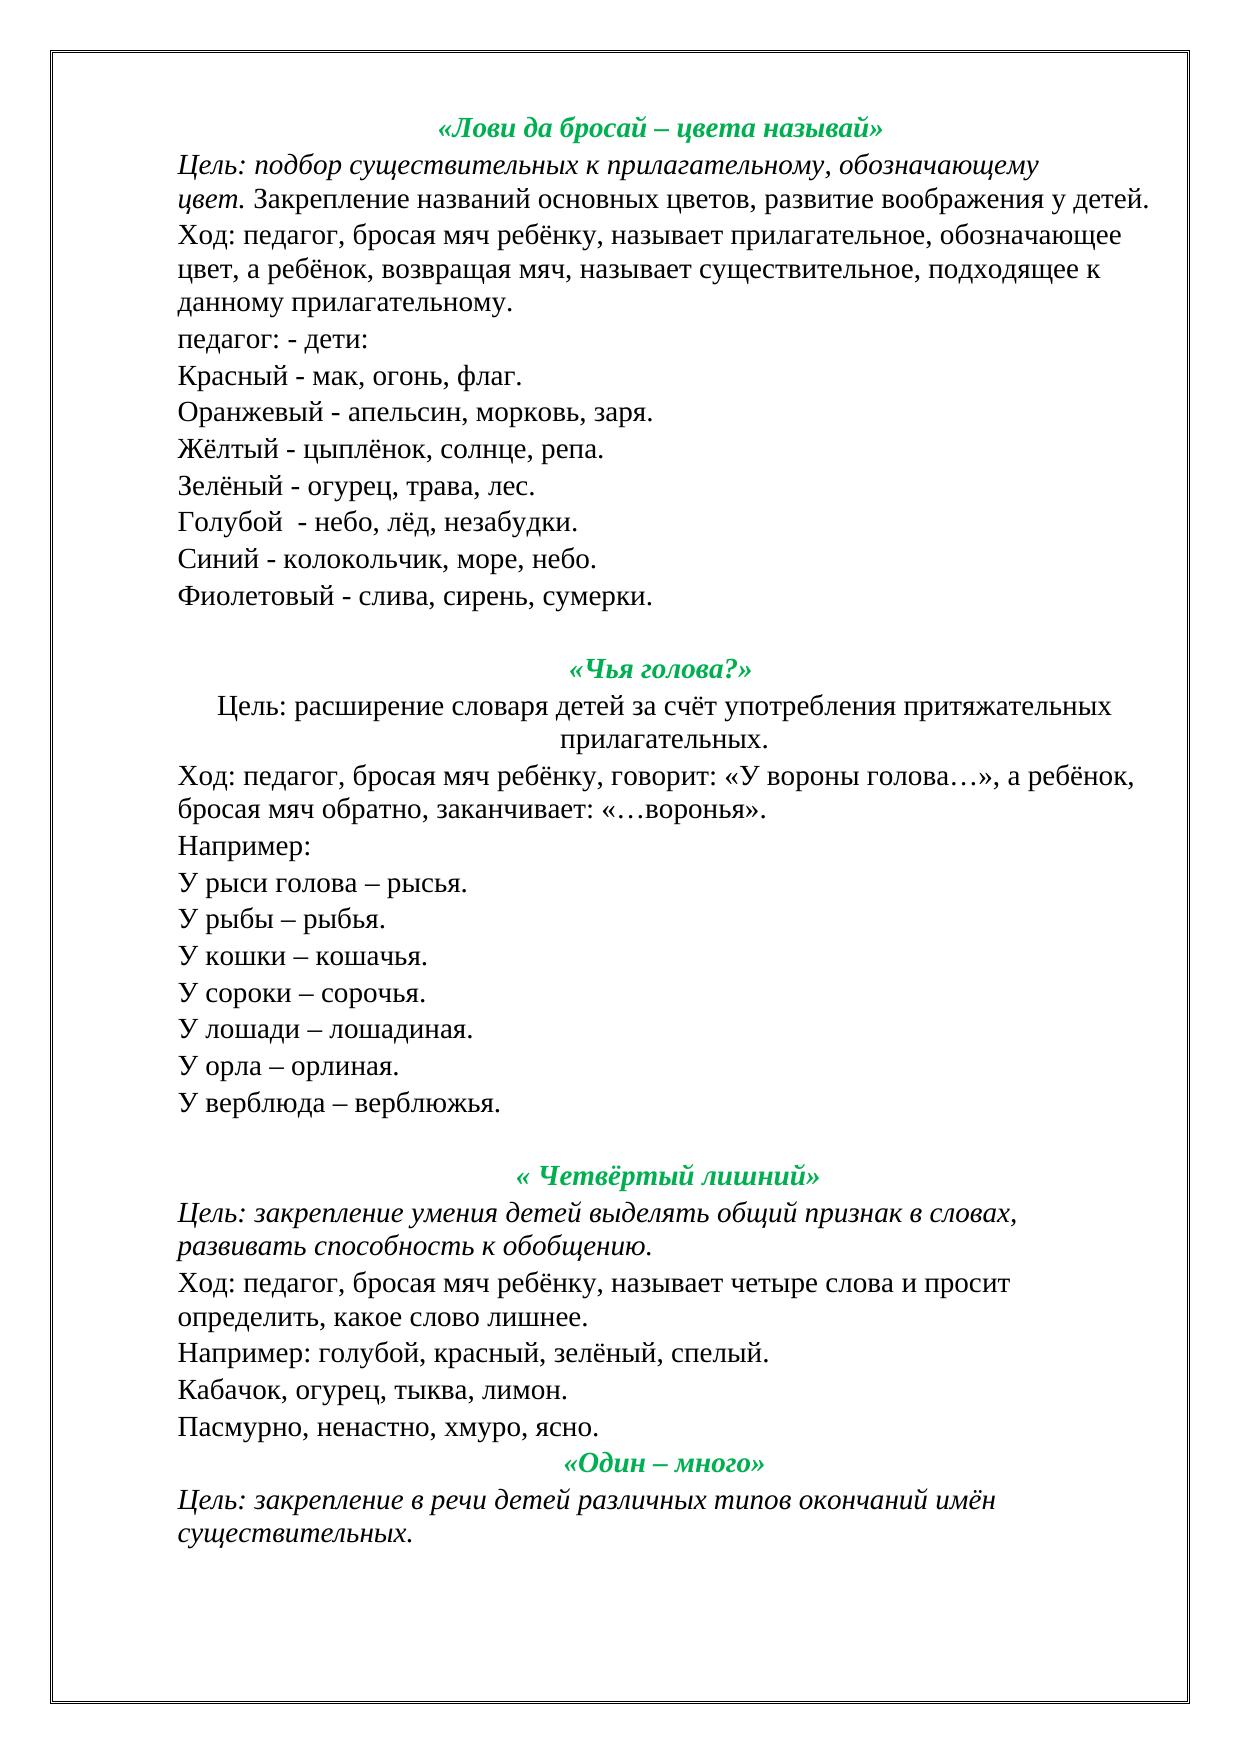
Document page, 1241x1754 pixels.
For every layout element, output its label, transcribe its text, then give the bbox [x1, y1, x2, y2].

text Например: [177, 828, 1152, 862]
text У рыбы – рыбья. [177, 902, 1152, 935]
text педагог: - дети: [177, 321, 1152, 355]
text Кабачок, огурец, тыква, лимон. [177, 1372, 1152, 1406]
text Ход: педагог, бросая мяч ребёнку, называет четыре слова и просит определить, какое слово лишнее. [177, 1265, 1152, 1332]
text Голубой - небо, лёд, незабудки. [177, 504, 1152, 538]
text Например: голубой, красный, зелёный, спелый. [177, 1335, 1152, 1369]
text Цель: закрепление умения детей выделять общий признак в словах, развивать способность к обобщению. [177, 1195, 1152, 1262]
text Красный - мак, огонь, флаг. [177, 358, 1152, 391]
text У лошади – лошадиная. [177, 1012, 1152, 1045]
text Синий - колокольчик, море, небо. [177, 541, 1152, 575]
text У орла – орлиная. [177, 1048, 1152, 1082]
text У сороки – сорочья. [177, 975, 1152, 1008]
text Оранжевый - апельсин, морковь, заря. [177, 394, 1152, 428]
text У кошки – кошачья. [177, 938, 1152, 972]
text «Лови да бросай – цвета называй» [177, 111, 1152, 144]
text Цель: закрепление в речи детей различных типов окончаний имён существительных. [177, 1482, 1152, 1549]
text «Чья голова?» [177, 651, 1152, 685]
text Фиолетовый - слива, сирень, сумерки. [177, 578, 1152, 611]
text Зелёный - огурец, трава, лес. [177, 468, 1152, 501]
text «Один – много» [177, 1445, 1152, 1479]
text « Четвёртый лишний» [177, 1158, 1152, 1192]
text Цель: расширение словаря детей за счёт употребления притяжательных прилагательных. [177, 688, 1152, 755]
text Ход: педагог, бросая мяч ребёнку, называет прилагательное, обозначающее цвет, а ребёнок, возвращая мяч, называет существительное, подходящее к данному прилагательному. [177, 217, 1152, 318]
text У рыси голова – рысья. [177, 865, 1152, 898]
text Пасмурно, ненастно, хмуро, ясно. [177, 1409, 1152, 1442]
text Цель: подбор существительных к прилагательному, обозначающему цвет. Закрепление названий основных цветов, развитие воображения у детей. [177, 147, 1152, 214]
text У верблюда – верблюжья. [177, 1085, 1152, 1118]
text Жёлтый - цыплёнок, солнце, репа. [177, 431, 1152, 465]
text Ход: педагог, бросая мяч ребёнку, говорит: «У вороны голова…», а ребёнок, бросая мяч обратно, заканчивает: «…воронья». [177, 758, 1152, 825]
